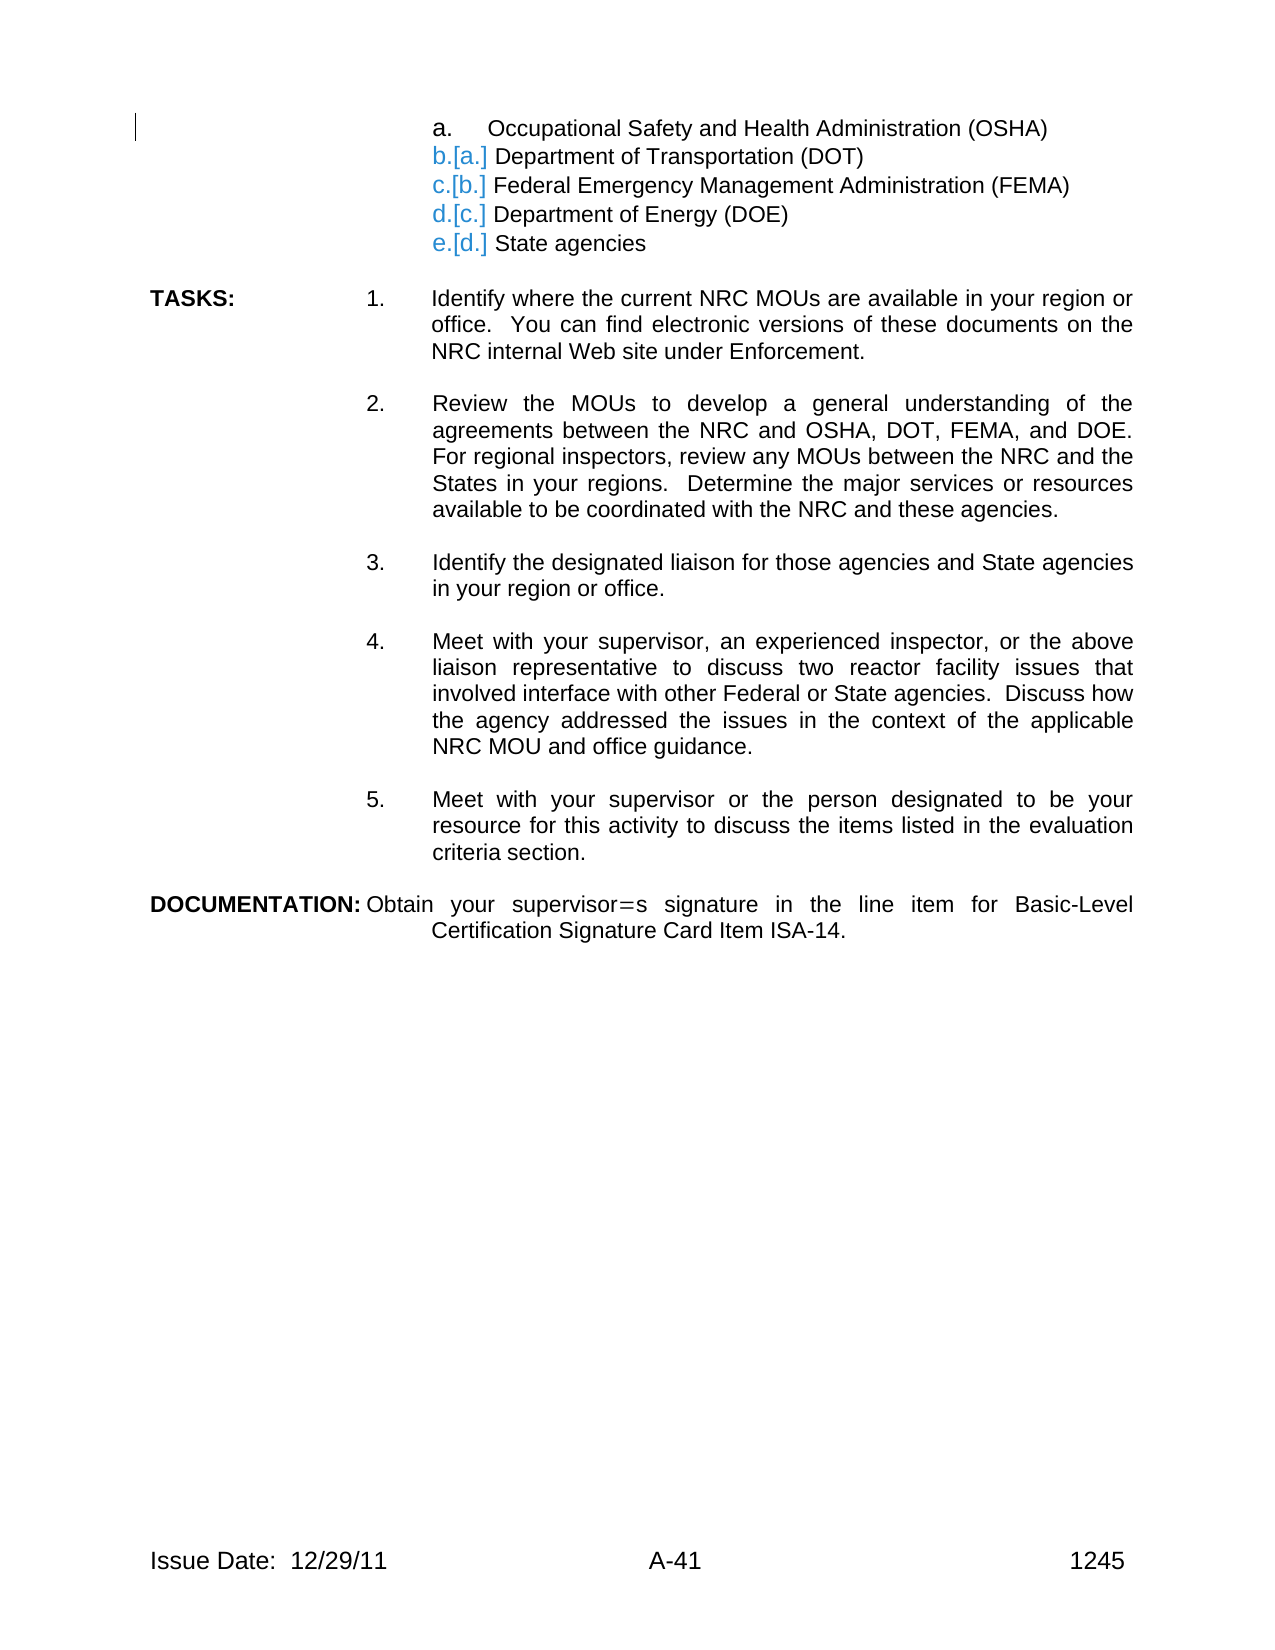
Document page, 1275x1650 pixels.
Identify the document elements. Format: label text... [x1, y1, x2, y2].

list Department of Transportation (DOT) [432, 141, 1134, 170]
list Meet with your supervisor or the person designated to be your resource for this activity to discuss the items listed in the evaluation criteria section. [366, 786, 1134, 865]
list Meet with your supervisor, an experienced inspector, or the above liaison representative to discuss two reactor facility issues that involved interface with other Federal or State agencies. Discuss how the agency addressed the issues in the context of the applicable NRC MOU and office guidance. [366, 628, 1134, 759]
list Federal Emergency Management Administration (FEMA) [432, 170, 1134, 199]
list Review the MOUs to develop a general understanding of the agreements between the NRC and OSHA, DOT, FEMA, and DOE. For regional inspectors, review any MOUs between the NRC and the States in your regions. Determine the major services or resources available to be coordinated with the NRC and these agencies. [366, 390, 1134, 522]
text DOCUMENTATION: Obtain your supervisors signature in the line item for Basic-Level Certification Signature Card Item ISA-14. [150, 891, 1134, 944]
list Occupational Safety and Health Administration (OSHA) [432, 112, 1134, 141]
list Department of Energy (DOE) [432, 199, 1134, 227]
list Identify the designated liaison for those agencies and State agencies in your region or office. [366, 548, 1134, 601]
text TASKS: 1. Identify where the current NRC MOUs are available in your region or office. You can find electronic versions of these documents on the NRC internal Web site under Enforcement. [150, 285, 1134, 364]
list State agencies [432, 227, 1134, 256]
